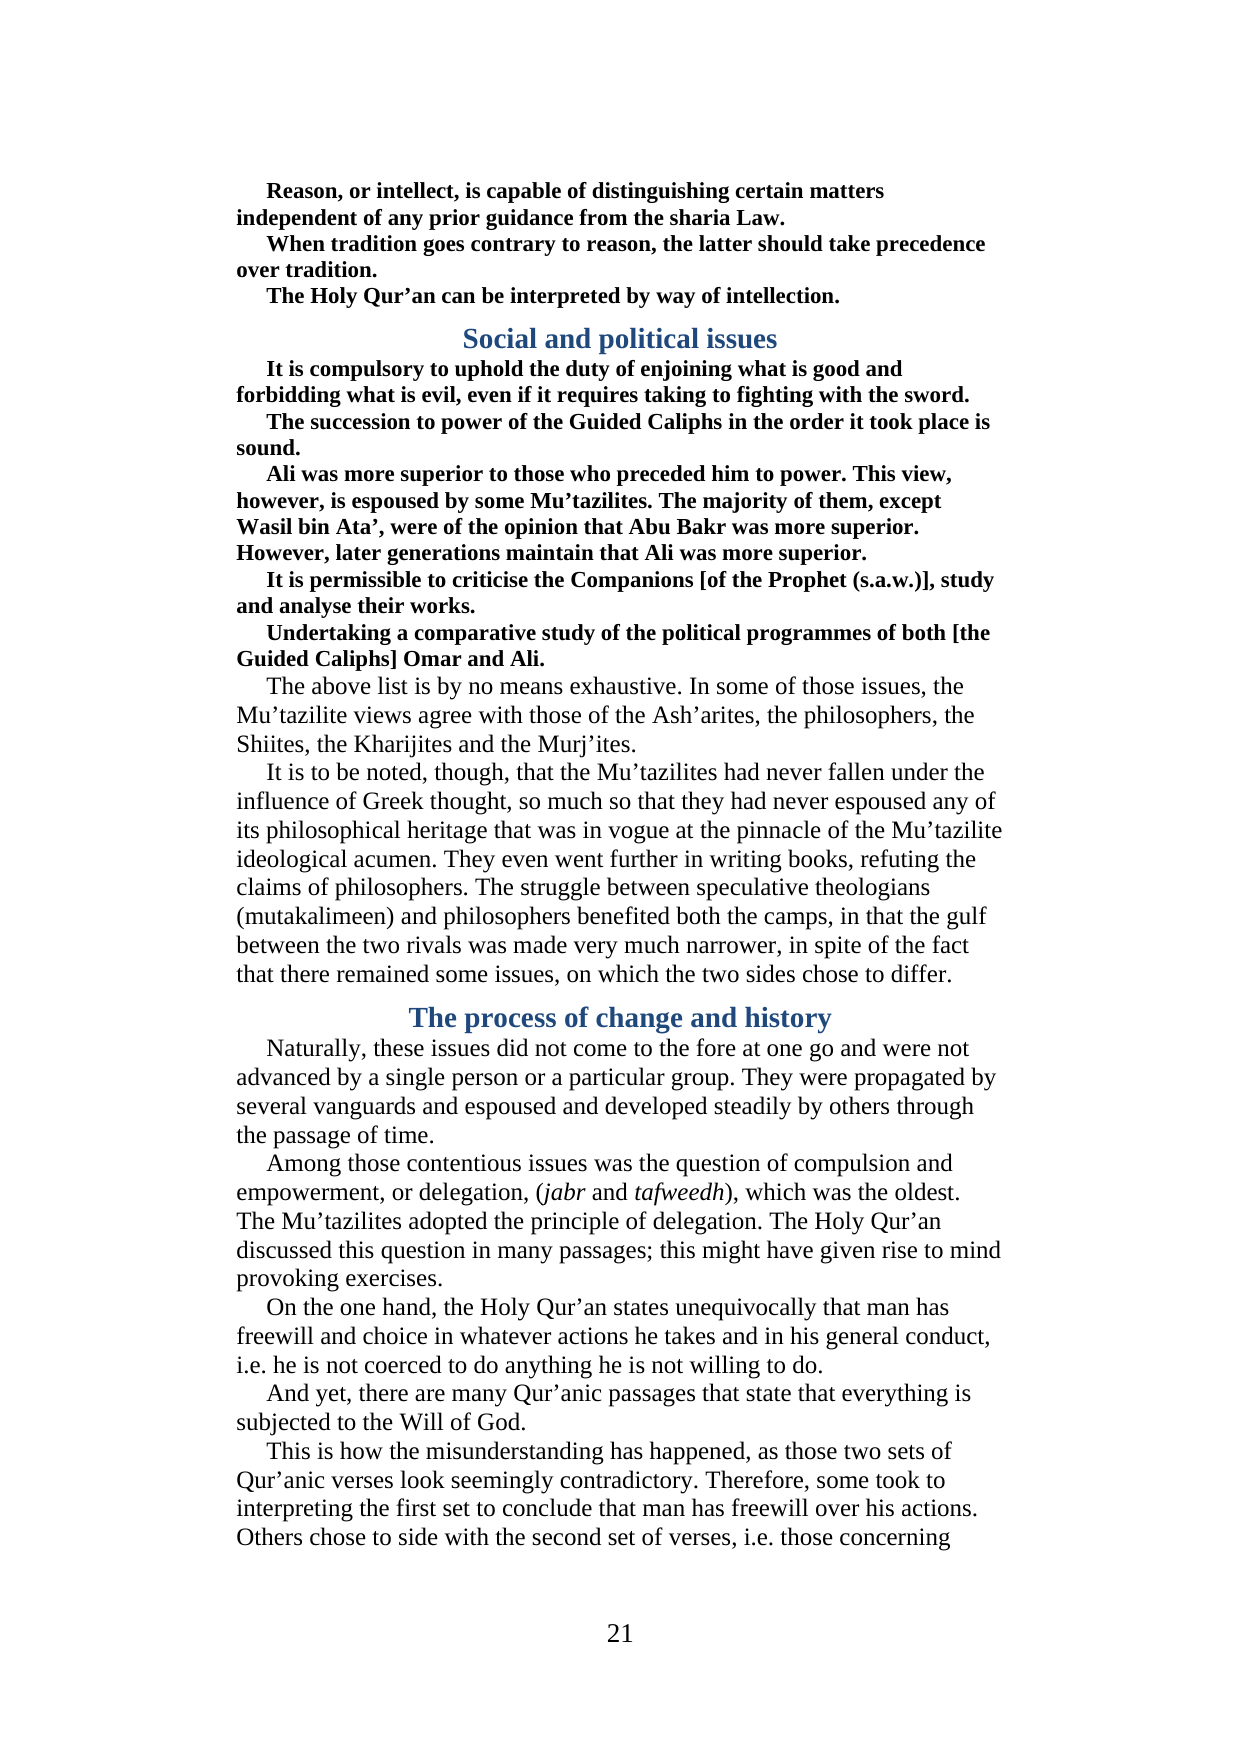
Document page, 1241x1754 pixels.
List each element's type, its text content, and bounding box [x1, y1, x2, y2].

text On the one hand, the Holy Qur’an states unequivocally that man has freewill and choice in whatever actions he takes and in his general conduct, i.e. he is not coerced to do anything he is not willing to do. [236, 1292, 1004, 1378]
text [236, 1436, 1004, 1551]
text Ali was more superior to those who preceded him to power. This view, however, is espoused by some Mu’tazilites. The majority of them, except Wasil bin Ata’, were of the opinion that Abu Bakr was more superior. However, later generations maintain that Ali was more superior. [236, 460, 1004, 566]
text And yet, there are many Qur’anic passages that state that everything is subjected to the Will of God. [236, 1378, 1004, 1436]
text The above list is by no means exhaustive. In some of those issues, the Mu’tazilite views agree with those of the Ash’arites, the philosophers, the Shiites, the Kharijites and the Murj’ites. [236, 671, 1004, 757]
text It is to be noted, though, that the Mu’tazilites had never fallen under the influence of Greek thought, so much so that they had never espoused any of its philosophical heritage that was in vogue at the pinnacle of the Mu’tazilite ideological acumen. They even went further in writing books, refuting the claims of philosophers. The struggle between speculative theologians (mutakalimeen) and philosophers benefited both the camps, in that the gulf between the two rivals was made very much narrower, in spite of the fact that there remained some issues, on which the two sides chose to differ. [236, 757, 1004, 987]
text Reason, or intellect, is capable of distinguishing certain matters independent of any prior guidance from the sharia Law. [236, 177, 1004, 230]
text It is permissible to criticise the Companions [of the Prophet (s.a.w.)], study and analyse their works. [236, 566, 1004, 618]
subtitle Social and political issues [236, 321, 1004, 355]
text Undertaking a comparative study of the political programmes of both [the Guided Caliphs] Omar and Ali. [236, 618, 1004, 671]
text When tradition goes contrary to reason, the latter should take precedence over tradition. [236, 230, 1004, 283]
subtitle The process of change and history [236, 1000, 1004, 1033]
text Among those contentious issues was the question of compulsion and empowerment, or delegation, (jabr and tafweedh), which was the oldest. The Mu’tazilites adopted the principle of delegation. The Holy Qur’an discussed this question in many passages; this might have given rise to mind provoking exercises. [236, 1148, 1004, 1292]
text The Holy Qur’an can be interpreted by way of intellection. [236, 283, 1004, 309]
text Naturally, these issues did not come to the fore at one go and were not advanced by a single person or a particular group. They were propagated by several vanguards and espoused and developed steadily by others through the passage of time. [236, 1033, 1004, 1148]
text It is compulsory to uphold the duty of enjoining what is good and forbidding what is evil, even if it requires taking to fighting with the sword. [236, 355, 1004, 408]
text The succession to power of the Guided Caliphs in the order it took place is sound. [236, 408, 1004, 460]
